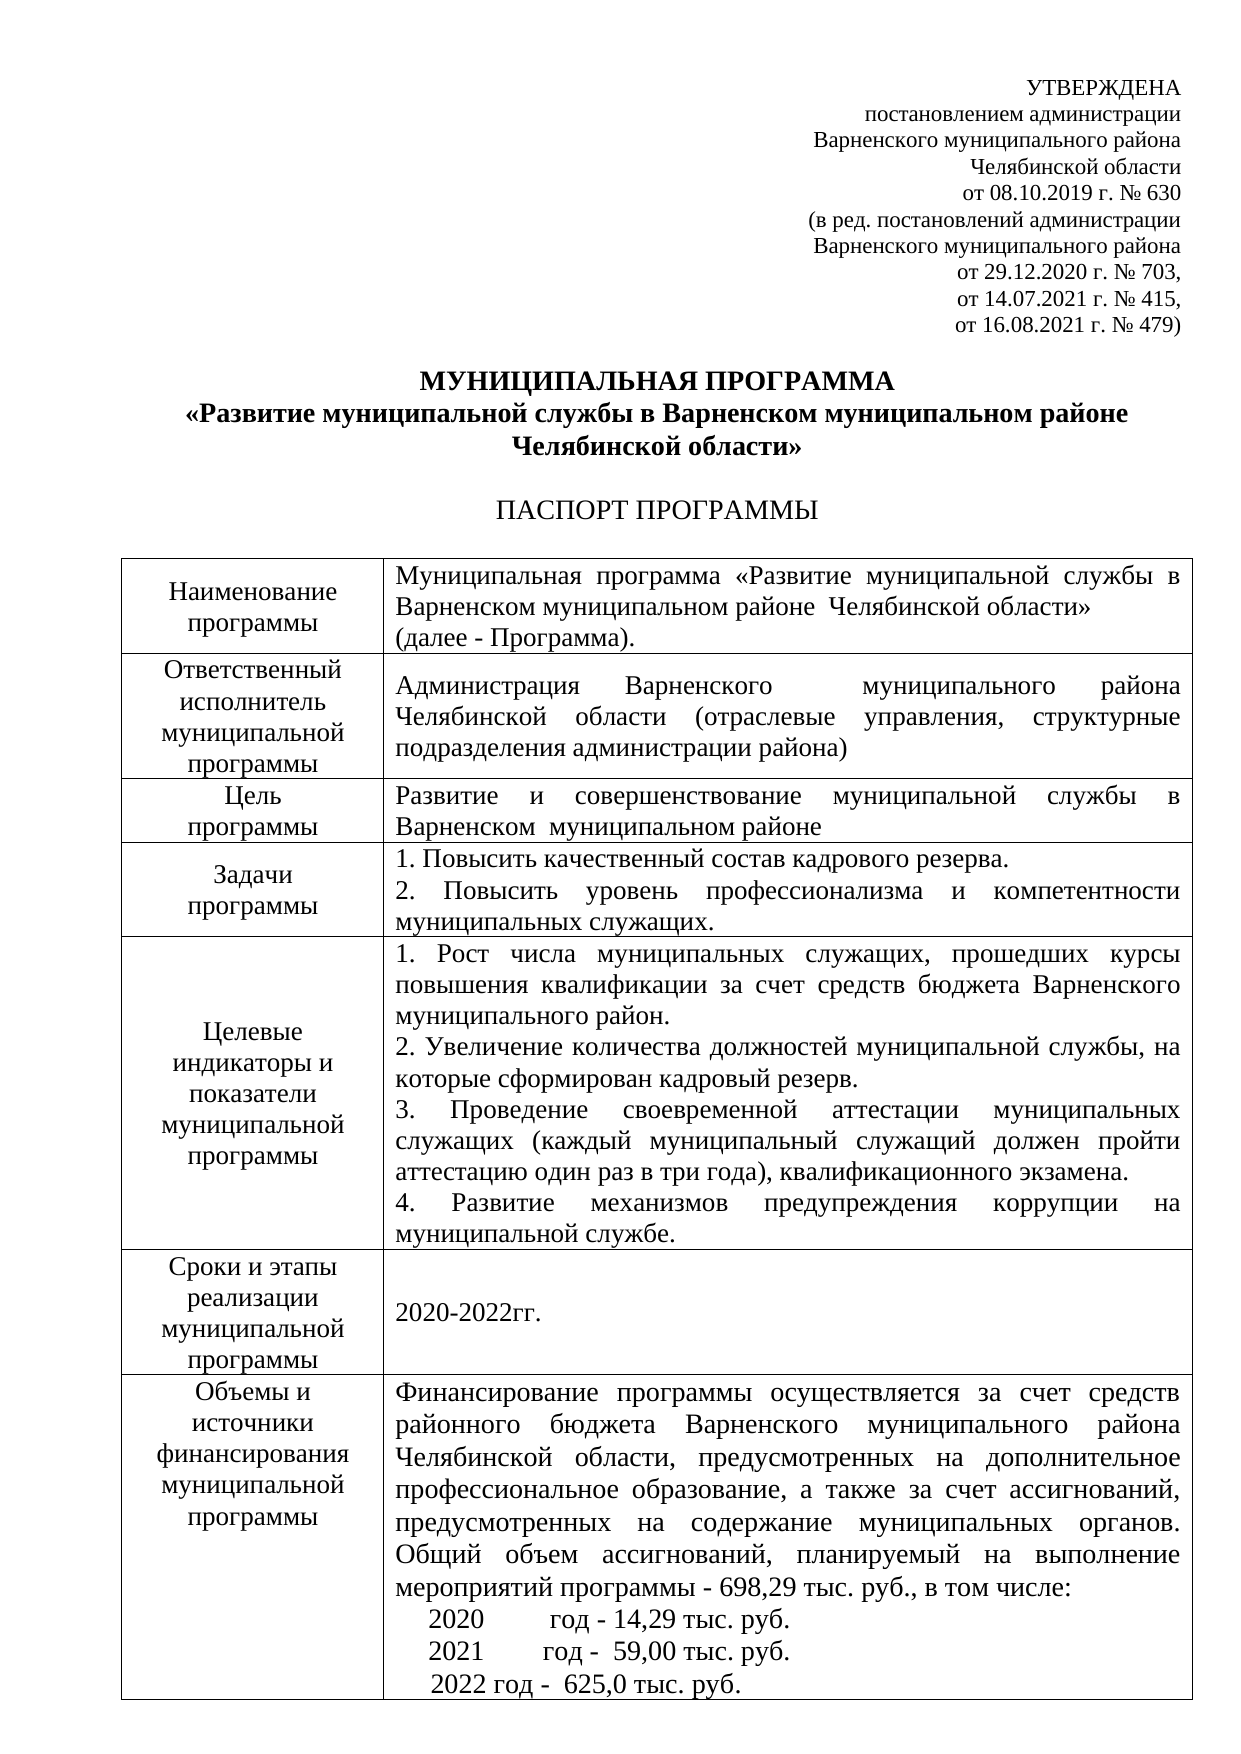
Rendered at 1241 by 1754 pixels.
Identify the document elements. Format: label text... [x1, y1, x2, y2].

text от 08.10.2019 г. № 630 [133, 179, 1181, 206]
text от 14.07.2021 г. № 415, [133, 285, 1181, 311]
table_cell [122, 1375, 383, 1699]
text Варненского муниципального района [133, 232, 1181, 258]
text «Развитие муниципальной службы в Варненском муниципальном районе [133, 396, 1181, 428]
text постановлением администрации [133, 100, 1181, 127]
table_cell 1. Рост числа муниципальных служащих, прошедших курсы повышения квалификации за счет средств бюджета Варненского муниципального район. 2. Увеличение количества должностей муниципальной службы, на которые сформирован кадровый резерв. 3. Проведение своевременной аттестации муниципальных служащих (каждый муниципальный служащий должен пройти аттестацию один раз в три года), квалификационного экзамена. 4. Развитие механизмов предупреждения коррупции на муниципальной службе. [384, 937, 1192, 1248]
text Варненского муниципального района [133, 127, 1181, 153]
text ПАСПОРТ ПРОГРАММЫ [133, 493, 1181, 526]
table_cell 2020-2022гг. [384, 1250, 1192, 1374]
table_header Муниципальная программа «Развитие муниципальной службы в Варненском муниципальном районе Челябинской области» (далее - Программа). [384, 559, 1192, 653]
table_cell Цель программы [122, 779, 383, 842]
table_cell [384, 1375, 1192, 1699]
text от 16.08.2021 г. № 479) [133, 311, 1181, 337]
text от 29.12.2020 г. № 703, [133, 258, 1181, 285]
table_cell 1. Повысить качественный состав кадрового резерва. 2. Повысить уровень профессионализма и компетентности муниципальных служащих. [384, 843, 1192, 936]
table_cell Ответственный исполнитель муниципальной программы [122, 654, 383, 778]
table_cell Сроки и этапы реализации муниципальной программы [122, 1250, 383, 1374]
text Челябинской области» [133, 428, 1181, 461]
table_cell Администрация Варненского муниципального района Челябинской области (отраслевые управления, структурные подразделения администрации района) [384, 654, 1192, 778]
text УТВЕРЖДЕНА [133, 74, 1181, 100]
text (в ред. постановлений администрации [133, 206, 1181, 232]
table_header Наименование программы [122, 559, 383, 653]
text Челябинской области [133, 153, 1181, 179]
table_cell Развитие и совершенствование муниципальной службы в Варненском муниципальном районе [384, 779, 1192, 842]
text МУНИЦИПАЛЬНАЯ ПРОГРАММА [133, 364, 1181, 396]
table_cell Целевые индикаторы и показатели муниципальной программы [122, 937, 383, 1248]
table_cell Задачи программы [122, 843, 383, 936]
